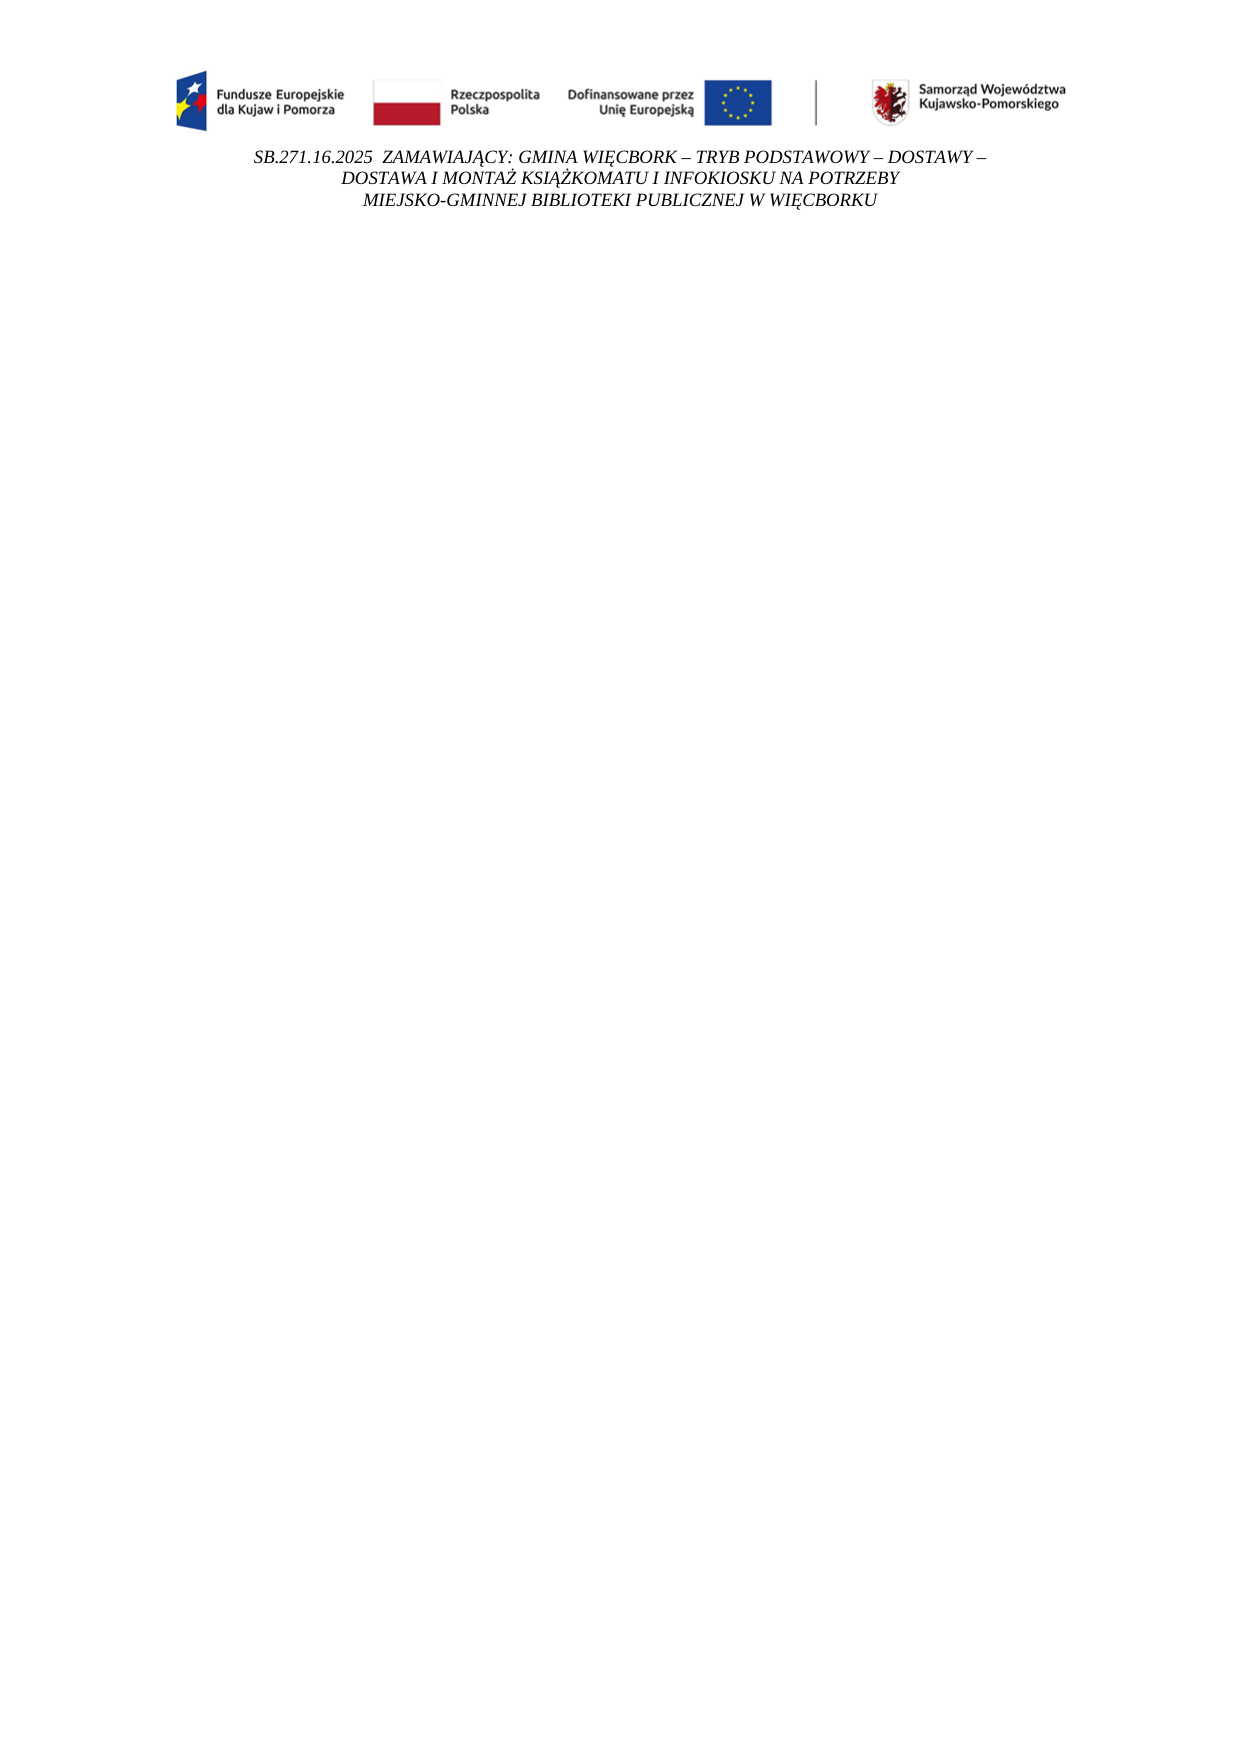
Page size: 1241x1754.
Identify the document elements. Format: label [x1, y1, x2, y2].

picture [147, 57, 1093, 146]
